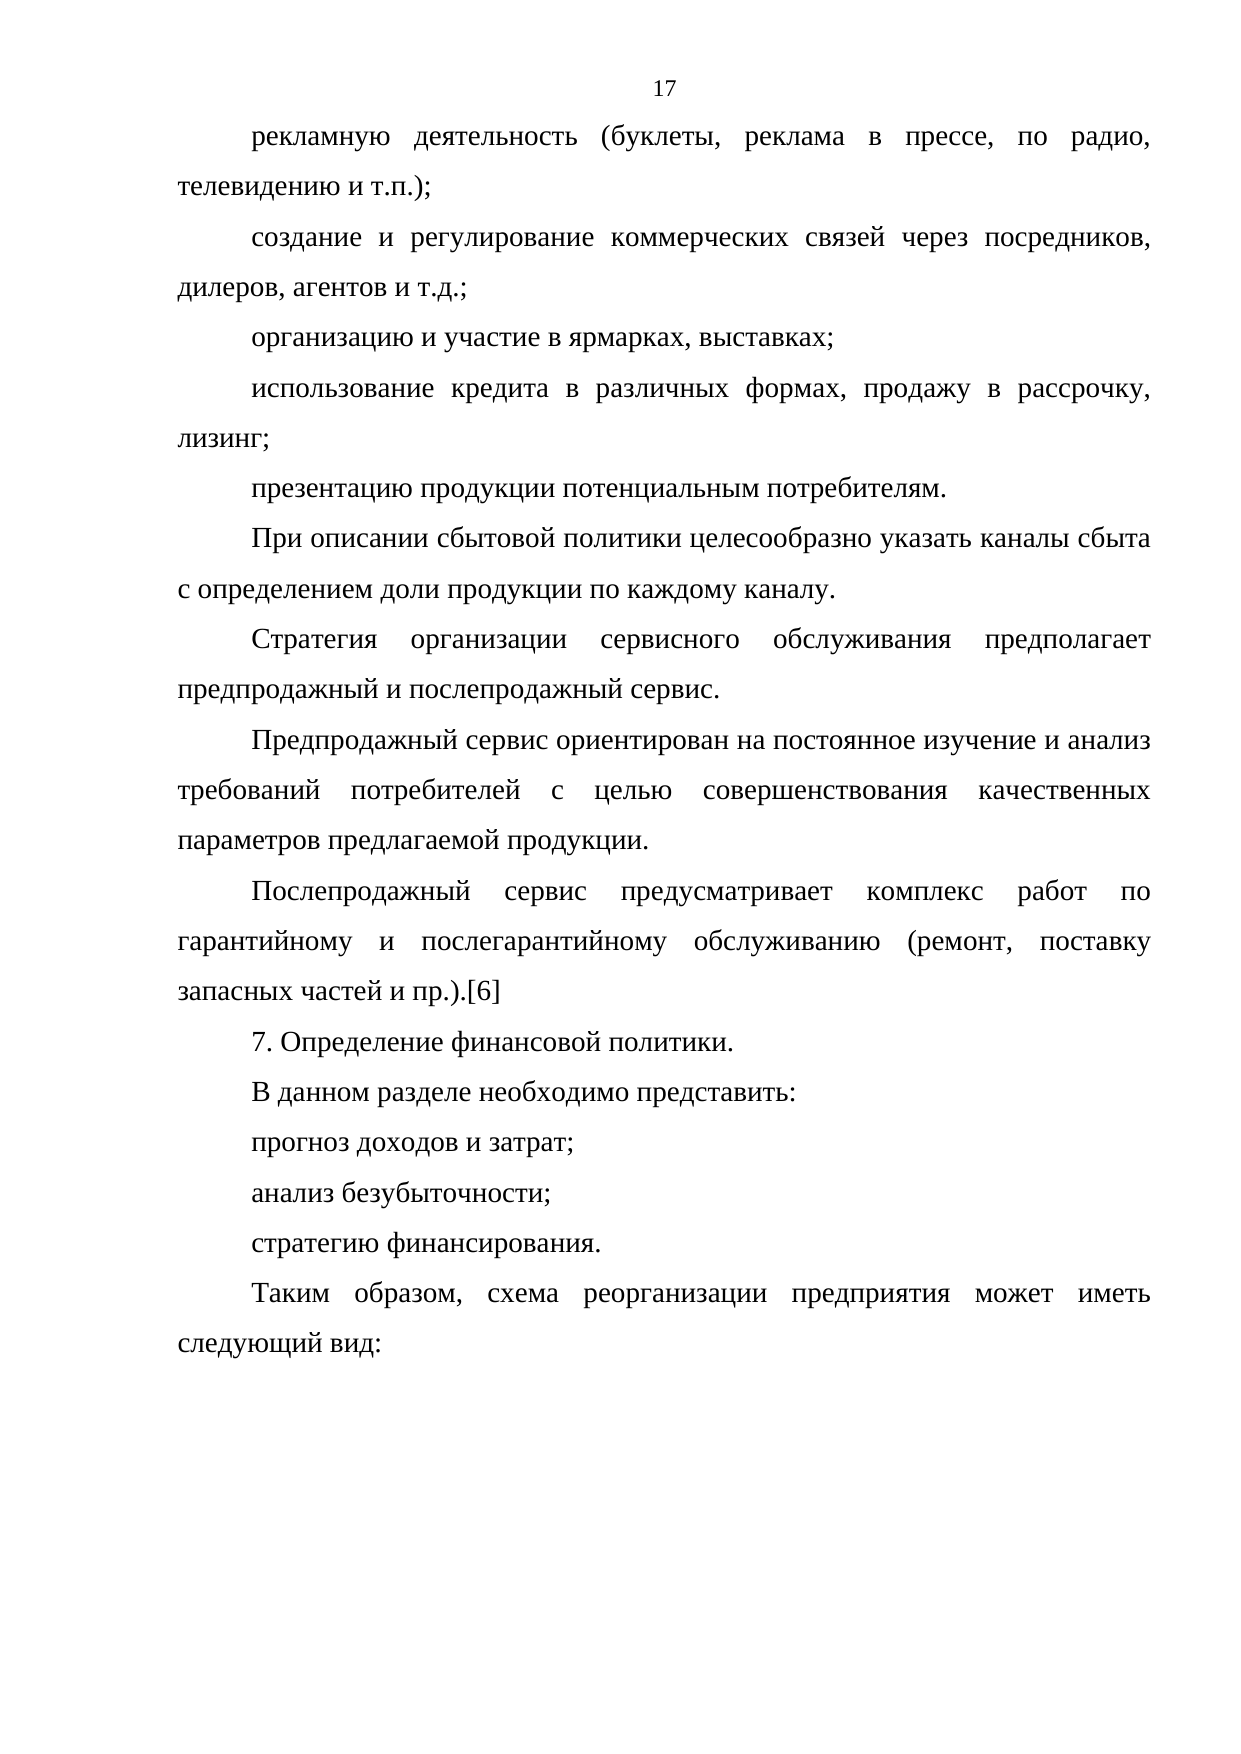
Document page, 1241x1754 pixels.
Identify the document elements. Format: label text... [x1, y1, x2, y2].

text анализ безубыточности; [177, 1175, 1152, 1208]
text 7. Определение финансовой политики. [177, 1024, 1152, 1057]
text Послепродажный сервис предусматривает комплекс работ по гарантийному и послегарантийному обслуживанию (ремонт, поставку запасных частей и пр.).[6] [177, 873, 1152, 1007]
text прогноз доходов и затрат; [177, 1124, 1152, 1158]
text Предпродажный сервис ориентирован на постоянное изучение и анализ требований потребителей с целью совершенствования качественных параметров предлагаемой продукции. [177, 722, 1152, 856]
text использование кредита в различных формах, продажу в рассрочку, лизинг; [177, 370, 1152, 453]
text рекламную деятельность (буклеты, реклама в прессе, по радио, телевидению и т.п.); [177, 118, 1152, 202]
text стратегию финансирования. [177, 1225, 1152, 1258]
text В данном разделе необходимо представить: [177, 1074, 1152, 1108]
text создание и регулирование коммерческих связей через посредников, дилеров, агентов и т.д.; [177, 219, 1152, 303]
text презентацию продукции потенциальным потребителям. [177, 470, 1152, 504]
text Таким образом, схема реорганизации предприятия может иметь следующий вид: [177, 1275, 1152, 1359]
text организацию и участие в ярмарках, выставках; [177, 319, 1152, 353]
text При описании сбытовой политики целесообразно указать каналы сбыта с определением доли продукции по каждому каналу. [177, 521, 1152, 604]
text Стратегия организации сервисного обслуживания предполагает предпродажный и послепродажный сервис. [177, 621, 1152, 705]
